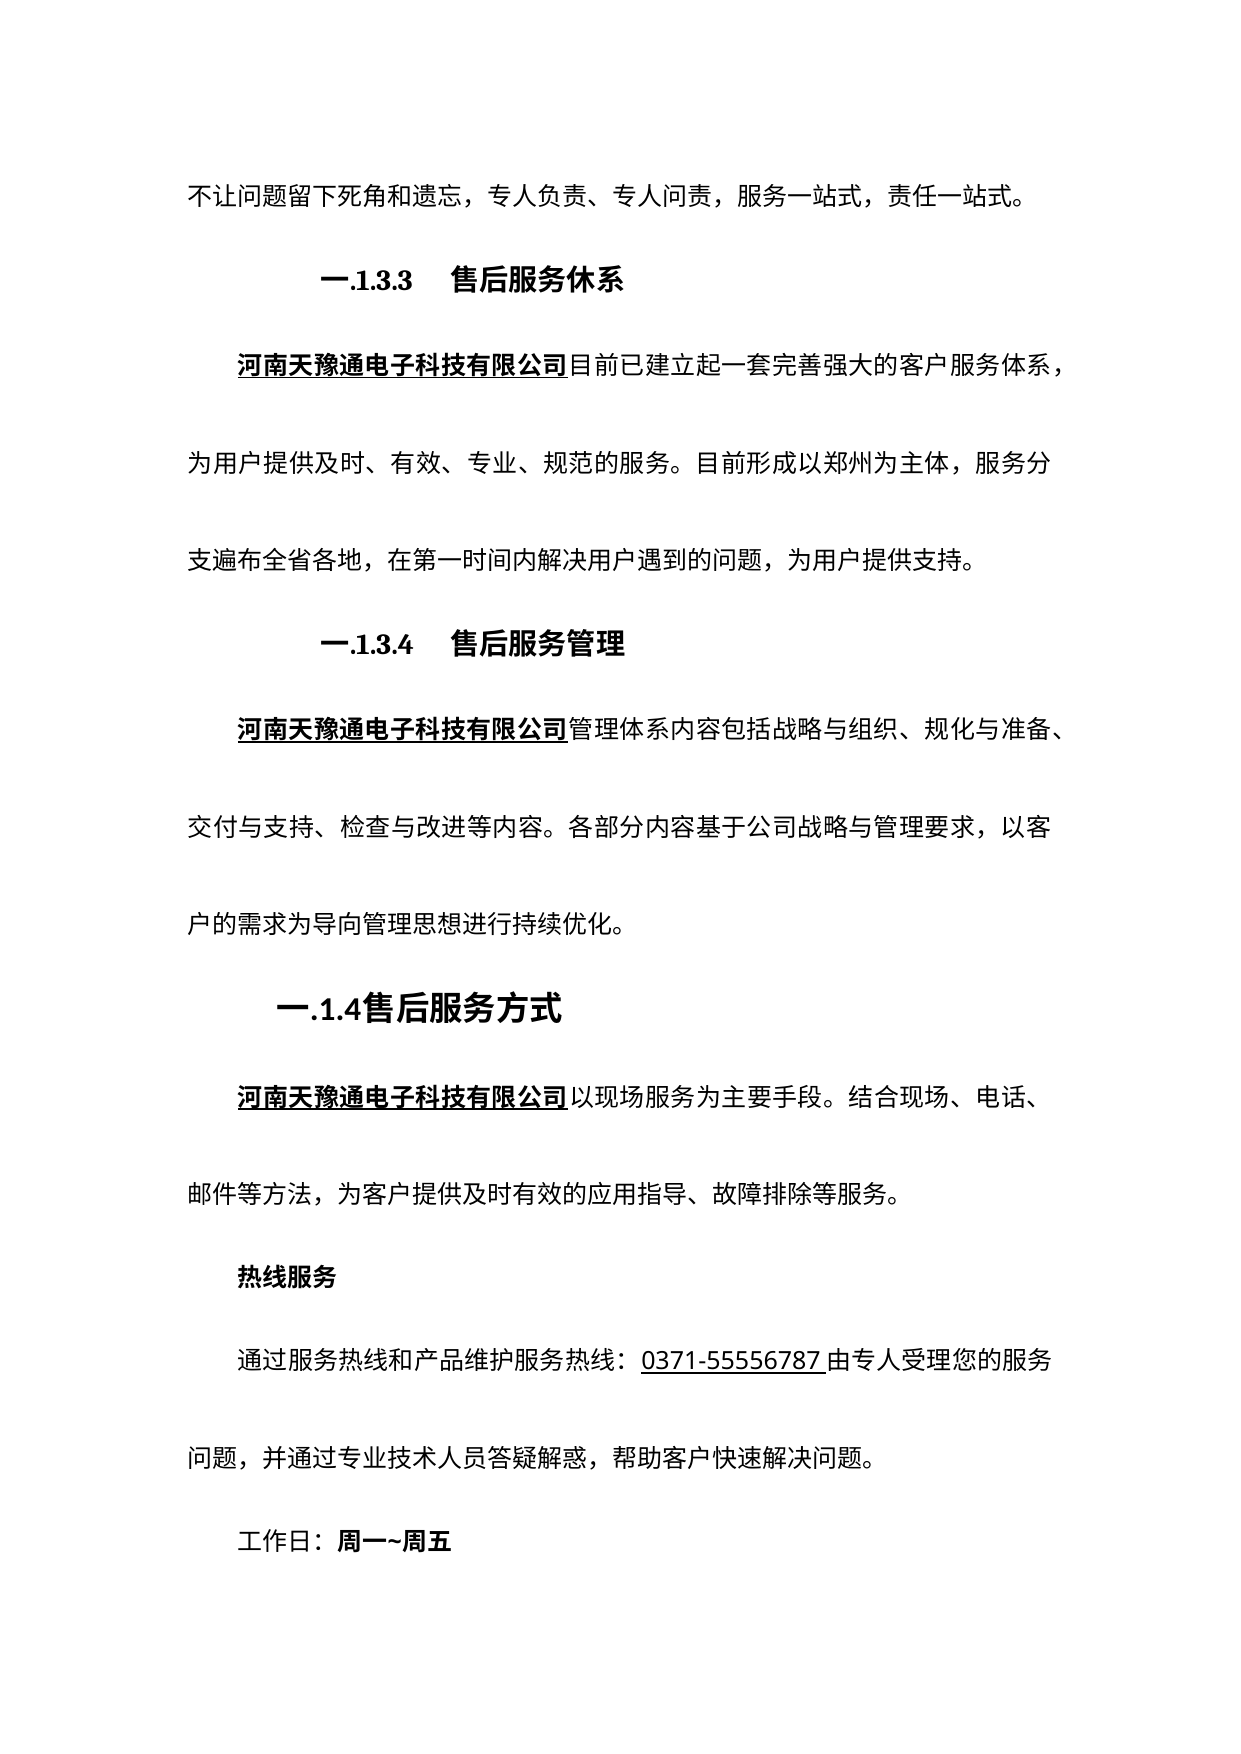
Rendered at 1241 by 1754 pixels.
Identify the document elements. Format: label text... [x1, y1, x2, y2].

subtitle 售后服务休系 [320, 245, 1053, 310]
text 工作日：周一~周五 [187, 1507, 1053, 1572]
text 通过服务热线和产品维护服务热线：0371-55556787由专人受理您的服务问题，并通过专业技术人员答疑解惑，帮助客户快速解决问题。 [187, 1326, 1053, 1489]
text 热线服务 [187, 1243, 1053, 1308]
subtitle 售后服务方式 [276, 974, 1053, 1039]
text 河南天豫通电子科技有限公司以现场服务为主要手段。结合现场、电话、邮件等方法，为客户提供及时有效的应用指导、故障排除等服务。 [187, 1063, 1053, 1225]
text 河南天豫通电子科技有限公司目前已建立起一套完善强大的客户服务体系，为用户提供及时、有效、专业、规范的服务。目前形成以郑州为主体，服务分支遍布全省各地，在第一时间内解决用户遇到的问题，为用户提供支持。 [187, 331, 1053, 591]
subtitle 售后服务管理 [320, 609, 1053, 674]
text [187, 162, 1053, 227]
text 河南天豫通电子科技有限公司管理体系内容包括战略与组织、规化与准备、交付与支持、检查与改进等内容。各部分内容基于公司战略与管理要求，以客户的需求为导向管理思想进行持续优化。 [187, 696, 1053, 956]
